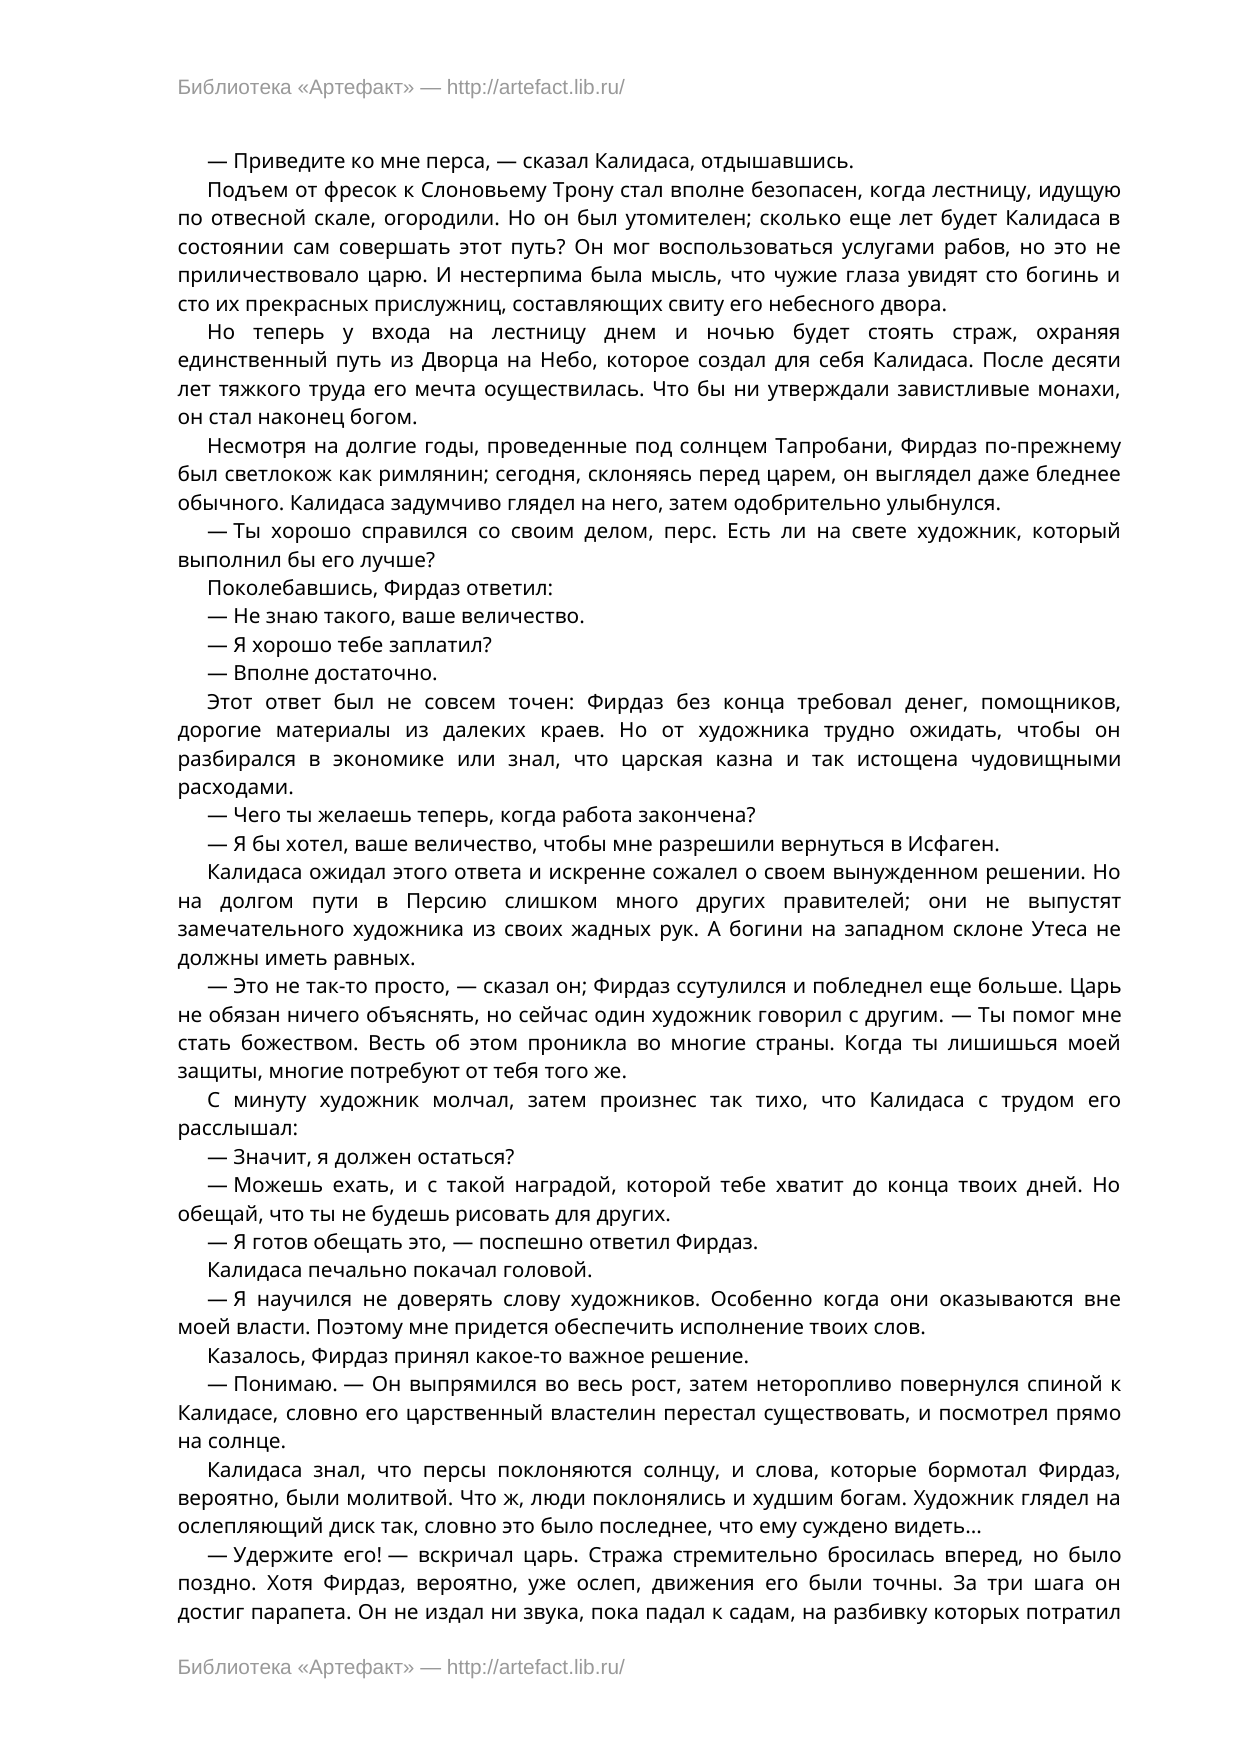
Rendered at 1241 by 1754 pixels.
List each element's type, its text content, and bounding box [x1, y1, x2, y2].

text — Я готов обещать это, — поспешно ответил Фирдаз. [177, 1227, 1122, 1256]
text Подъем от фресок к Слоновьему Трону стал вполне безопасен, когда лестницу, идущую по отвесной скале, огородили. Но он был утомителен; сколько еще лет будет Калидаса в состоянии сам совершать этот путь? Он мог воспользоваться услугами рабов, но это не приличествовало царю. И нестерпима была мысль, что чужие глаза увидят сто богинь и сто их прекрасных прислужниц, составляющих свиту его небесного двора. [177, 175, 1122, 317]
text — Я хорошо тебе заплатил? [177, 630, 1122, 658]
text — Ты хорошо справился со своим делом, перс. Есть ли на свете художник, который выполнил бы его лучше? [177, 516, 1122, 573]
text — Понимаю. — Он выпрямился во весь рост, затем неторопливо повернулся спиной к Калидасе, словно его царственный властелин перестал существовать, и посмотрел прямо на солнце. [177, 1369, 1122, 1455]
text — Можешь ехать, и с такой наградой, которой тебе хватит до конца твоих дней. Но обещай, что ты не будешь рисовать для других. [177, 1170, 1122, 1227]
text Несмотря на долгие годы, проведенные под солнцем Тапробани, Фирдаз по-прежнему был светлокож как римлянин; сегодня, склоняясь перед царем, он выглядел даже бледнее обычного. Калидаса задумчиво глядел на него, затем одобрительно улыбнулся. [177, 431, 1122, 516]
text — Чего ты желаешь теперь, когда работа закончена? [177, 801, 1122, 829]
text Казалось, Фирдаз принял какое-то важное решение. [177, 1341, 1122, 1369]
text — Не знаю такого, ваше величество. [177, 602, 1122, 630]
text Поколебавшись, Фирдаз ответил: [177, 573, 1122, 602]
text — Вполне достаточно. [177, 658, 1122, 687]
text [177, 1540, 1122, 1625]
text Но теперь у входа на лестницу днем и ночью будет стоять страж, охраняя единственный путь из Дворца на Небо, которое создал для себя Калидаса. После десяти лет тяжкого труда его мечта осуществилась. Что бы ни утверждали завистливые монахи, он стал наконец богом. [177, 317, 1122, 431]
text Калидаса печально покачал головой. [177, 1256, 1122, 1284]
text — Значит, я должен остаться? [177, 1142, 1122, 1170]
text С минуту художник молчал, затем произнес так тихо, что Калидаса с трудом его расслышал: [177, 1085, 1122, 1142]
text — Я бы хотел, ваше величество, чтобы мне разрешили вернуться в Исфаген. [177, 829, 1122, 857]
text Калидаса знал, что персы поклоняются солнцу, и слова, которые бормотал Фирдаз, вероятно, были молитвой. Что ж, люди поклонялись и худшим богам. Художник глядел на ослепляющий диск так, словно это было последнее, что ему суждено видеть... [177, 1455, 1122, 1540]
text Этот ответ был не совсем точен: Фирдаз без конца требовал денег, помощников, дорогие материалы из далеких краев. Но от художника трудно ожидать, чтобы он разбирался в экономике или знал, что царская казна и так истощена чудовищными расходами. [177, 687, 1122, 801]
text Калидаса ожидал этого ответа и искренне сожалел о своем вынужденном решении. Но на долгом пути в Персию слишком много других правителей; они не выпустят замечательного художника из своих жадных рук. А богини на западном склоне Утеса не должны иметь равных. [177, 857, 1122, 971]
text — Приведите ко мне перса, — сказал Калидаса, отдышавшись. [177, 147, 1122, 175]
text — Это не так-то просто, — сказал он; Фирдаз ссутулился и побледнел еще больше. Царь не обязан ничего объяснять, но сейчас один художник говорил с другим. — Ты помог мне стать божеством. Весть об этом проникла во многие страны. Когда ты лишишься моей защиты, многие потребуют от тебя того же. [177, 971, 1122, 1085]
text — Я научился не доверять слову художников. Особенно когда они оказываются вне моей власти. Поэтому мне придется обеспечить исполнение твоих слов. [177, 1284, 1122, 1341]
